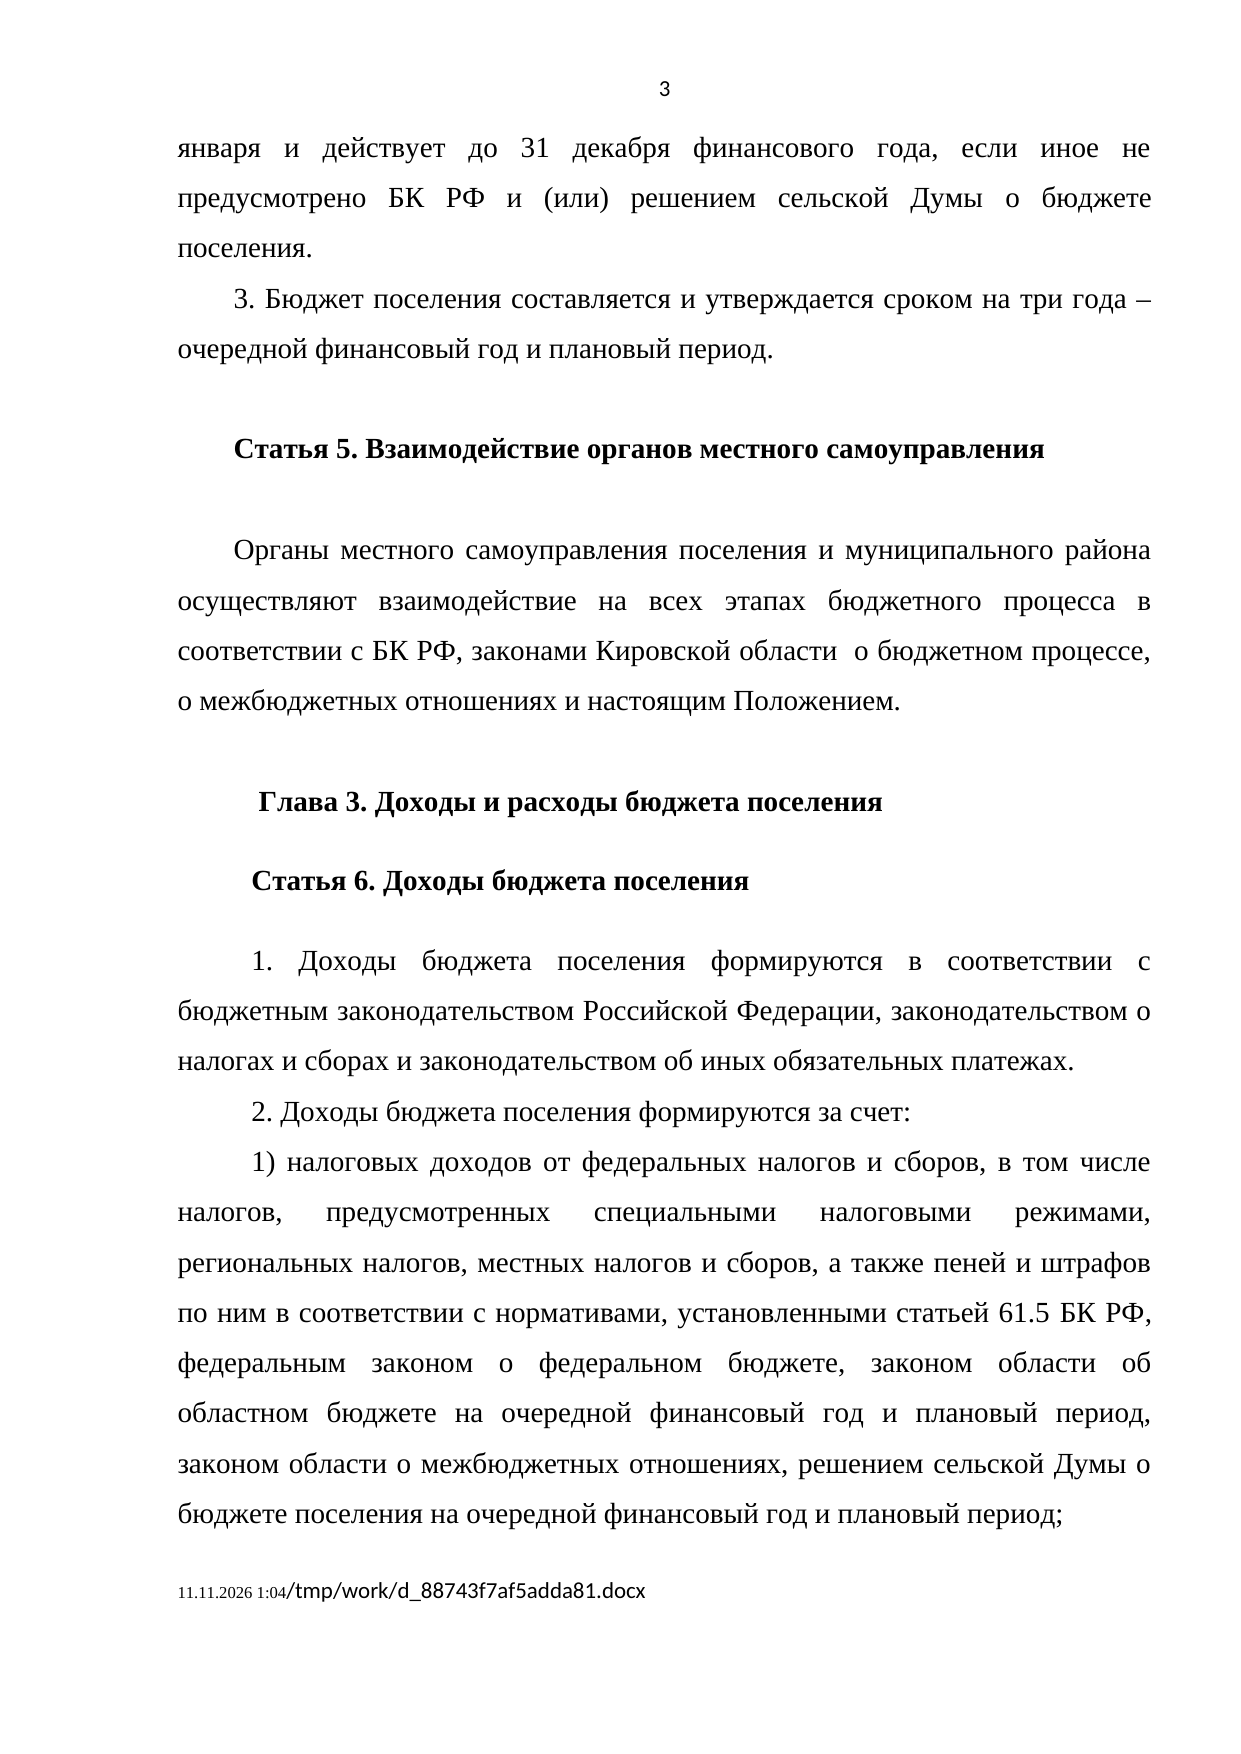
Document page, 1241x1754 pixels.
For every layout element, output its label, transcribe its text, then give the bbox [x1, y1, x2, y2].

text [177, 130, 1152, 264]
text Органы местного самоуправления поселения и муниципального района осуществляют взаимодействие на всех этапах бюджетного процесса в соответствии с БК РФ, законами Кировской области о бюджетном процессе, о межбюджетных отношениях и настоящим Положением. [177, 532, 1152, 717]
text 1) налоговых доходов от федеральных налогов и сборов, в том числе налогов, предусмотренных специальными налоговыми режимами, региональных налогов, местных налогов и сборов, а также пеней и штрафов по ним в соответствии с нормативами, установленными статьей 61.5 БК РФ, федеральным законом о федеральном бюджете, законом области об областном бюджете на очередной финансовый год и плановый период, законом области о межбюджетных отношениях, решением сельской Думы о бюджете поселения на очередной финансовый год и плановый период; [177, 1144, 1152, 1530]
text 1. Доходы бюджета поселения формируются в соответствии с бюджетным законодательством Российской Федерации, законодательством о налогах и сборах и законодательством об иных обязательных платежах. [177, 943, 1152, 1077]
text Глава 3. Доходы и расходы бюджета поселения [177, 784, 1152, 817]
text 2. Доходы бюджета поселения формируются за счет: [177, 1094, 1152, 1127]
text 3. Бюджет поселения составляется и утверждается сроком на три года – очередной финансовый год и плановый период. [177, 281, 1152, 364]
text Статья 5. Взаимодействие органов местного самоуправления [177, 432, 1152, 465]
text Статья 6. Доходы бюджета поселения [177, 863, 1152, 897]
